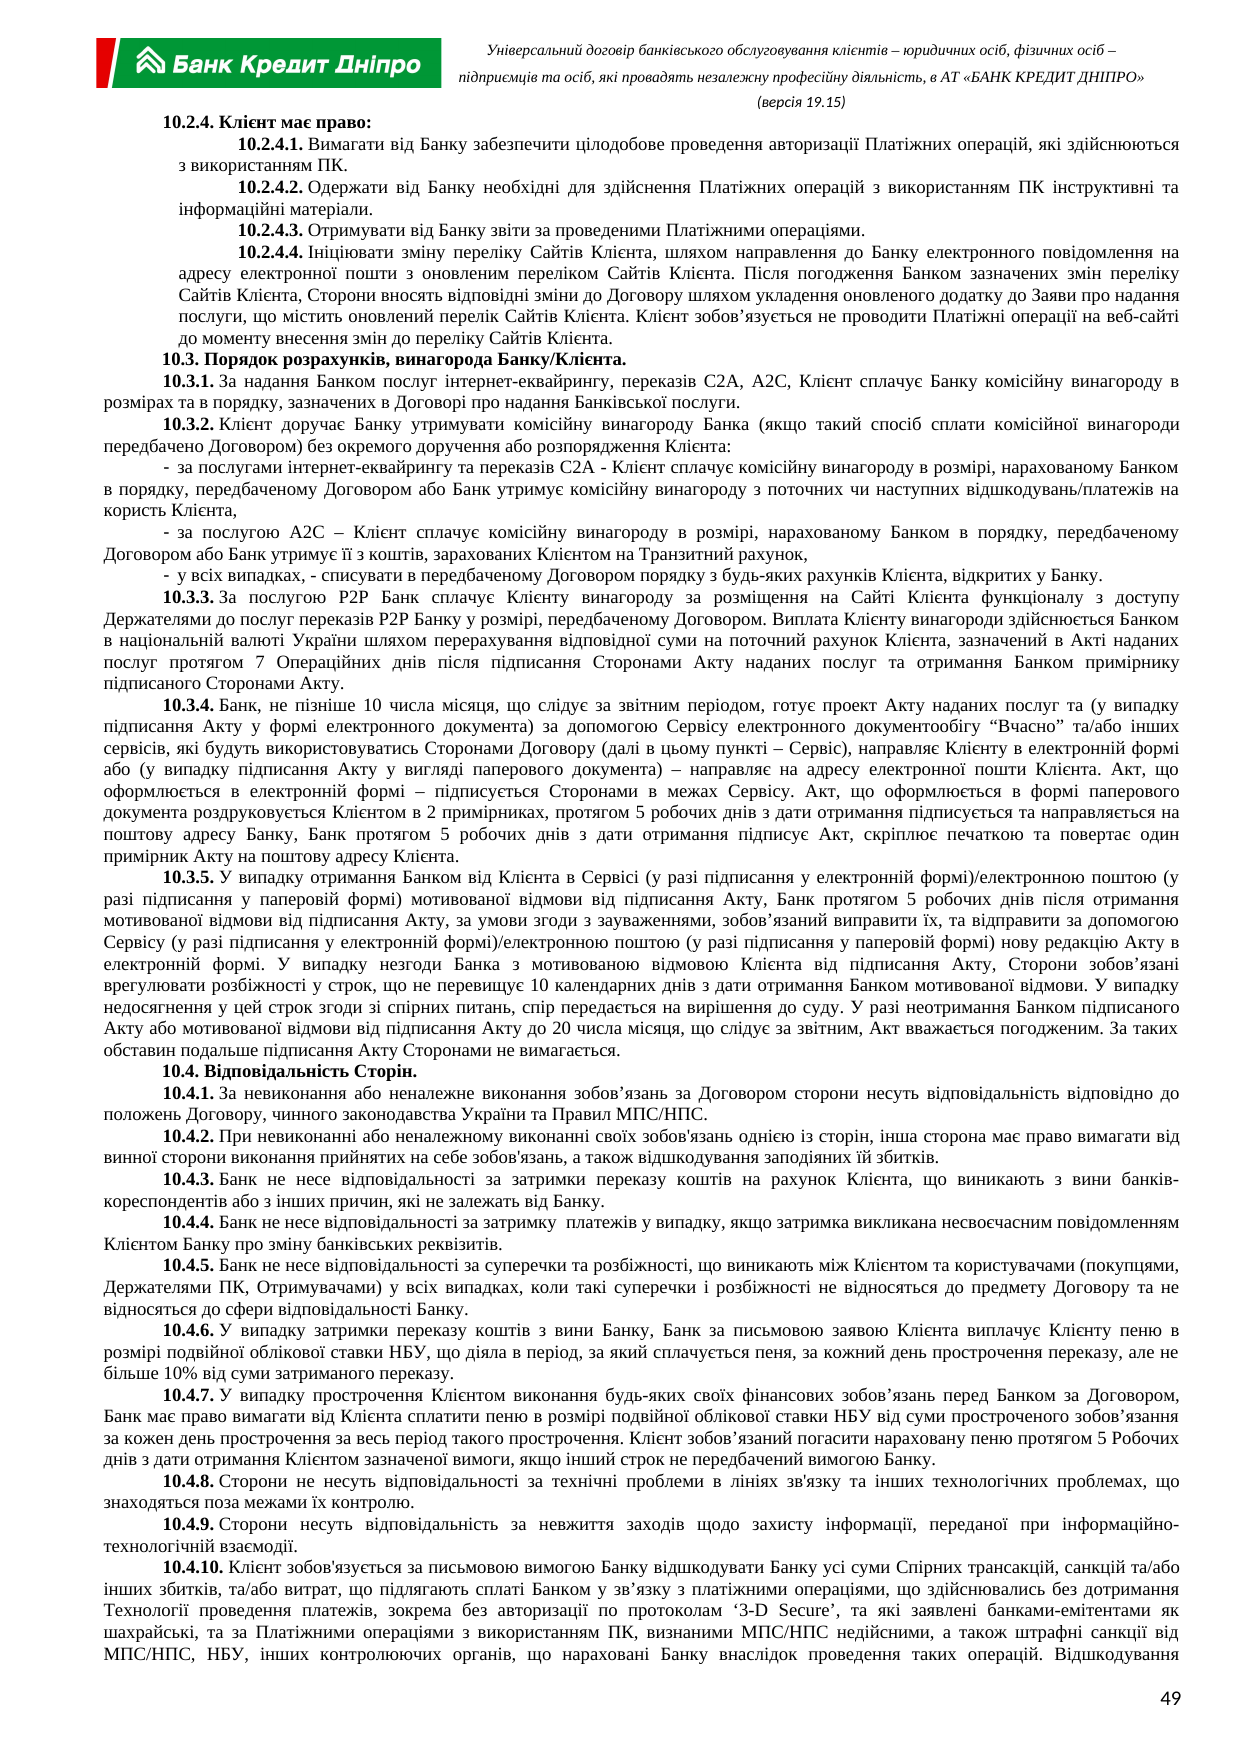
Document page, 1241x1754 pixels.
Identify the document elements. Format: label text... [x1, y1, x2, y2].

list У випадку прострочення Клієнтом виконання будь-яких своїх фінансових зобов’язань перед Банком за Договором, Банк має право вимагати від Клієнта сплатити пеню в розмірі подвійної облікової ставки НБУ від суми простроченого зобов’язання за кожен день прострочення за весь період такого прострочення. Клієнт зобов’язаний погасити нараховану пеню протягом 5 Робочих днів з дати отримання Клієнтом зазначеної вимоги, якщо інший строк не передбачений вимогою Банку. [103, 1384, 1181, 1470]
list За послугою Р2Р Банк сплачує Клієнту винагороду за розміщення на Сайті Клієнта функціоналу з доступу Держателями до послуг переказів Р2Р Банку у розмірі, передбаченому Договором. Виплата Клієнту винагороди здійснюється Банком в національній валюті України шляхом перерахування відповідної суми на поточний рахунок Клієнта, зазначений в Акті наданих послуг протягом 7 Операційних днів після підписання Сторонами Акту наданих послуг та отримання Банком примірнику підписаного Сторонами Акту. [103, 586, 1181, 694]
list Одержати від Банку необхідні для здійснення Платіжних операцій з використанням ПК інструктивні та інформаційні матеріали. [178, 176, 1181, 219]
list за послугами інтернет-еквайрингу та переказів С2А - Клієнт сплачує комісійну винагороду в розмірі, нарахованому Банком в порядку, передбаченому Договором або Банк утримує комісійну винагороду з поточних чи наступних відшкодувань/платежів на користь Клієнта, [103, 456, 1181, 521]
list Порядок розрахунків, винагорода Банку/Клієнта. [103, 348, 1181, 370]
list Отримувати від Банку звіти за проведеними Платіжними операціями. [178, 219, 1181, 241]
list За надання Банком послуг інтернет-еквайрингу, переказів С2А, А2С, Клієнт сплачує Банку комісійну винагороду в розмірах та в порядку, зазначених в Договорі про надання Банківської послуги. [103, 370, 1181, 413]
list Банк не несе відповідальності за затримку платежів у випадку, якщо затримка викликана несвоєчасним повідомленням Клієнтом Банку про зміну банківських реквізитів. [103, 1211, 1181, 1254]
list Сторони несуть відповідальність за невжиття заходів щодо захисту інформації, переданої при інформаційно-технологічній взаємодії. [103, 1513, 1181, 1556]
list Клієнт доручає Банку утримувати комісійну винагороду Банка (якщо такий спосіб сплати комісійної винагороди передбачено Договором) без окремого доручення або розпорядження Клієнта: [103, 413, 1181, 456]
list Відповідальність Сторін. [103, 1060, 1181, 1082]
list у всіх випадках, - списувати в передбаченому Договором порядку з будь-яких рахунків Клієнта, відкритих у Банку. [103, 564, 1181, 586]
list У випадку отримання Банком від Клієнта в Сервісі (у разі підписання у електронній формі)/електронною поштою (у разі підписання у паперовій формі) мотивованої відмови від підписання Акту, Банк протягом 5 робочих днів після отримання мотивованої відмови від підписання Акту, за умови згоди з зауваженнями, зобов’язаний виправити їх, та відправити за допомогою Сервісу (у разі підписання у електронній формі)/електронною поштою (у разі підписання у паперовій формі) нову редакцію Акту в електронній формі. У випадку незгоди Банка з мотивованою відмовою Клієнта від підписання Акту, Сторони зобов’язані врегулювати розбіжності у строк, що не перевищує 10 календарних днів з дати отримання Банком мотивованої відмови. У випадку недосягнення у цей строк згоди зі спірних питань, спір передається на вирішення до суду. У разі неотримання Банком підписаного Акту або мотивованої відмови від підписання Акту до 20 числа місяця, що слідує за звітним, Акт вважається погодженим. За таких обставин подальше підписання Акту Сторонами не вимагається. [103, 866, 1181, 1060]
list Ініціювати зміну переліку Сайтів Клієнта, шляхом направлення до Банку електронного повідомлення на адресу електронної пошти з оновленим переліком Сайтів Клієнта. Після погодження Банком зазначених змін переліку Сайтів Клієнта, Сторони вносять відповідні зміни до Договору шляхом укладення оновленого додатку до Заяви про надання послуги, що містить оновлений перелік Сайтів Клієнта. Клієнт зобов’язується не проводити Платіжні операції на веб-сайті до моменту внесення змін до переліку Сайтів Клієнта. [178, 241, 1181, 348]
list Клієнт має право: [103, 85, 1181, 133]
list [103, 1556, 1181, 1664]
list Банк, не пізніше 10 числа місяця, що слідує за звітним періодом, готує проект Акту наданих послуг та (у випадку підписання Акту у формі електронного документа) за допомогою Сервісу електронного документообігу “Вчасно” та/або інших сервісів, які будуть використовуватись Сторонами Договору (далі в цьому пункті – Сервіс), направляє Клієнту в електронній формі або (у випадку підписання Акту у вигляді паперового документа) – направляє на адресу електронної пошти Клієнта. Акт, що оформлюється в електронній формі – підписується Сторонами в межах Сервісу. Акт, що оформлюється в формі паперового документа роздруковується Клієнтом в 2 примірниках, протягом 5 робочих днів з дати отримання підписується та направляється на поштову адресу Банку, Банк протягом 5 робочих днів з дати отримання підписує Акт, скріплює печаткою та повертає один примірник Акту на поштову адресу Клієнта. [103, 694, 1181, 866]
list За невиконання або неналежне виконання зобов’язань за Договором сторони несуть відповідальність відповідно до положень Договору, чинного законодавства України та Правил МПС/НПС. [103, 1082, 1181, 1125]
list При невиконанні або неналежному виконанні своїх зобов'язань однією із сторін, інша сторона має право вимагати від винної сторони виконання прийнятих на себе зобов'язань, а також відшкодування заподіяних їй збитків. [103, 1125, 1181, 1168]
picture [96, 38, 442, 88]
list Вимагати від Банку забезпечити цілодобове проведення авторизації Платіжних операцій, які здійснюються з використанням ПК. [178, 133, 1181, 176]
list У випадку затримки переказу коштів з вини Банку, Банк за письмовою заявою Клієнта виплачує Клієнту пеню в розмірі подвійної облікової ставки НБУ, що діяла в період, за який сплачується пеня, за кожний день прострочення переказу, але не більше 10% від суми затриманого переказу. [103, 1319, 1181, 1384]
list Банк не несе відповідальності за суперечки та розбіжності, що виникають між Клієнтом та користувачами (покупцями, Держателями ПК, Отримувачами) у всіх випадках, коли такі суперечки і розбіжності не відносяться до предмету Договору та не відносяться до сфери відповідальності Банку. [103, 1254, 1181, 1319]
list за послугою А2С – Клієнт сплачує комісійну винагороду в розмірі, нарахованому Банком в порядку, передбаченому Договором або Банк утримує її з коштів, зарахованих Клієнтом на Транзитний рахунок, [103, 521, 1181, 564]
list Сторони не несуть відповідальності за технічні проблеми в лініях зв'язку та інших технологічних проблемах, що знаходяться поза межами їх контролю. [103, 1470, 1181, 1513]
list Банк не несе відповідальності за затримки переказу коштів на рахунок Клієнта, що виникають з вини банків-кореспондентів або з інших причин, які не залежать від Банку. [103, 1168, 1181, 1211]
